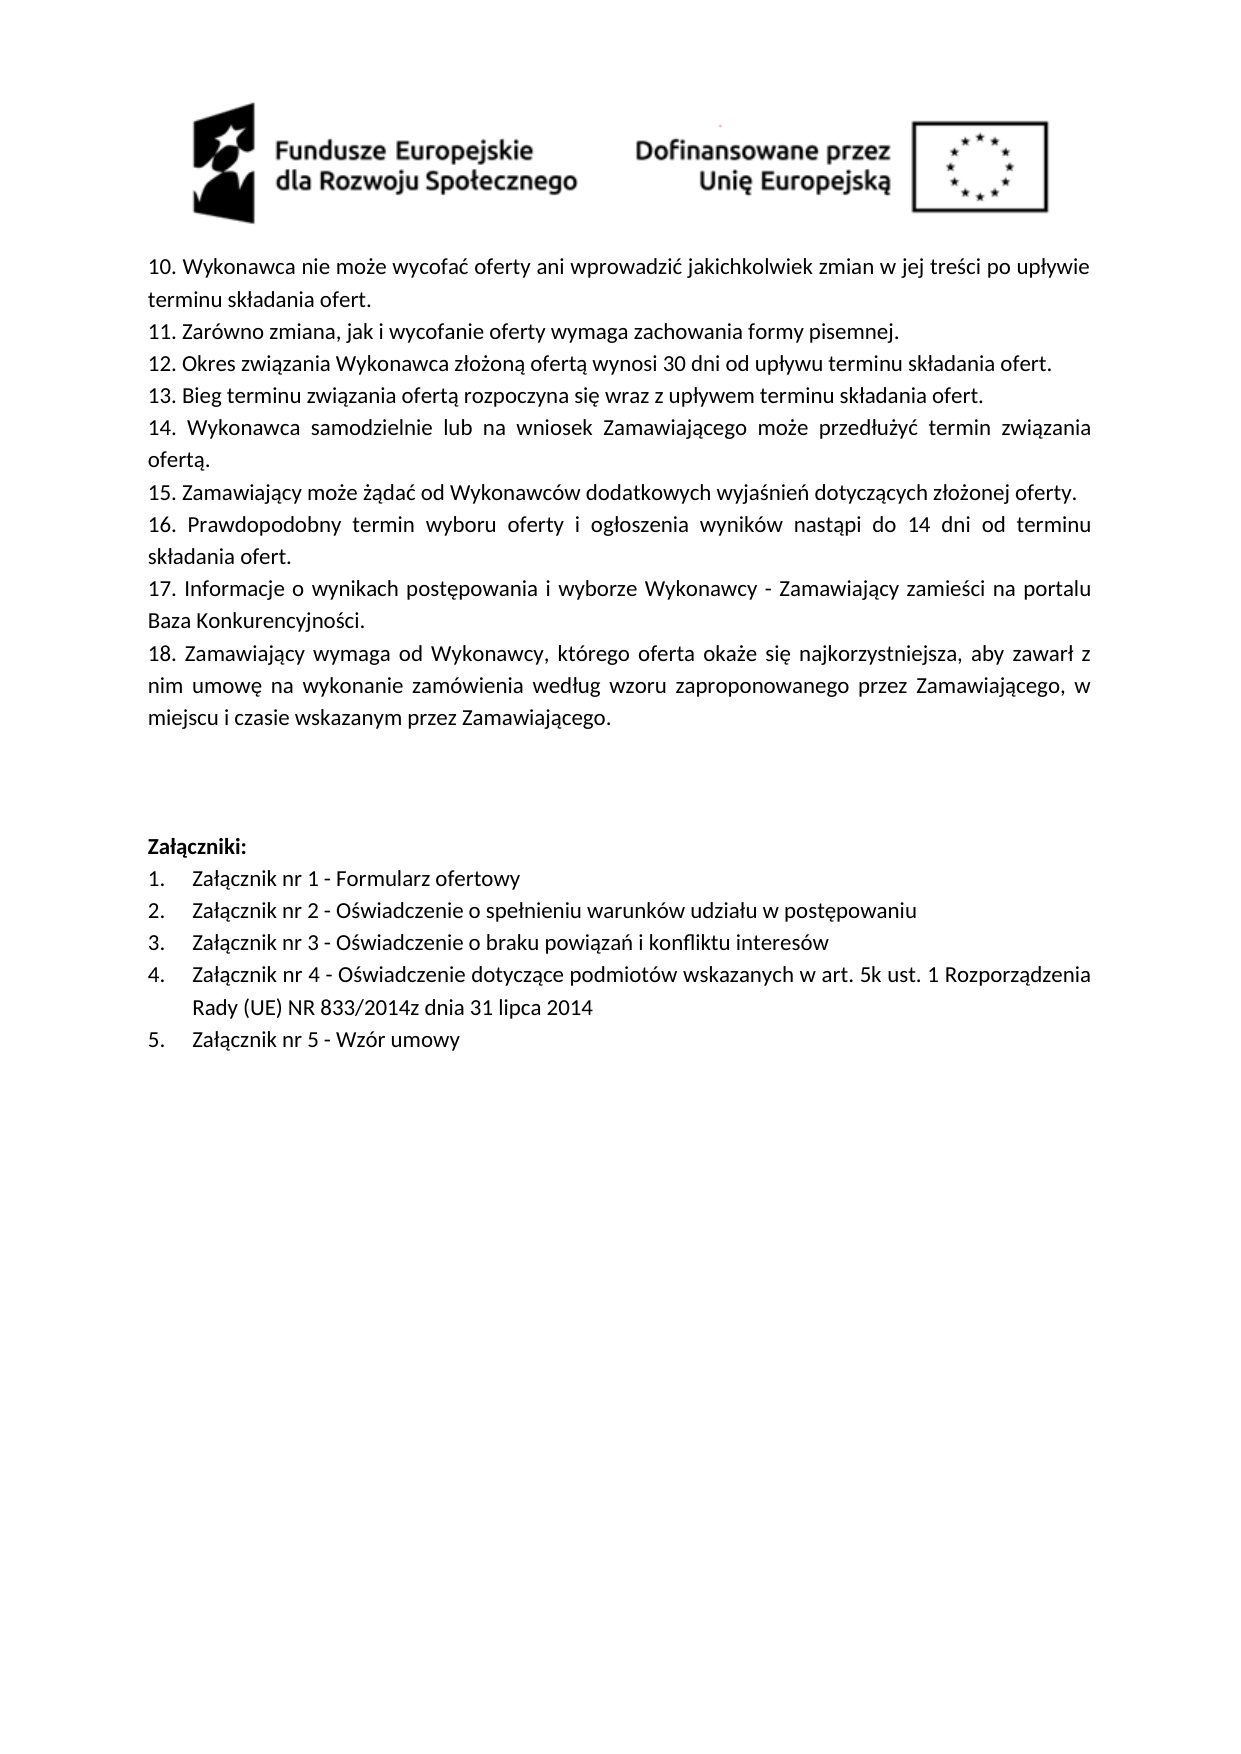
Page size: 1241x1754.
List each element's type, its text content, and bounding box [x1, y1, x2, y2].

list Załącznik nr 5 - Wzór umowy [148, 1025, 1093, 1053]
text 12. Okres związania Wykonawca złożoną ofertą wynosi 30 dni od upływu terminu składania ofert. [148, 349, 1093, 377]
text 16. Prawdopodobny termin wyboru oferty i ogłoszenia wyników nastąpi do 14 dni od terminu składania ofert. [148, 510, 1093, 570]
text 15. Zamawiający może żądać od Wykonawców dodatkowych wyjaśnień dotyczących złożonej oferty. [148, 478, 1093, 506]
text Załączniki: [148, 832, 1093, 860]
list Załącznik nr 2 - Oświadczenie o spełnieniu warunków udziału w postępowaniu [148, 896, 1093, 924]
text 10. Wykonawca nie może wycofać oferty ani wprowadzić jakichkolwiek zmian w jej treści po upływie terminu składania ofert. [148, 252, 1093, 313]
text 17. Informacje o wynikach postępowania i wyborze Wykonawcy - Zamawiający zamieści na portalu Baza Konkurencyjności. [148, 574, 1093, 634]
text 11. Zarówno zmiana, jak i wycofanie oferty wymaga zachowania formy pisemnej. [148, 317, 1093, 345]
list Załącznik nr 4 - Oświadczenie dotyczące podmiotów wskazanych w art. 5k ust. 1 Rozporządzenia Rady (UE) NR 833/2014z dnia 31 lipca 2014 [148, 961, 1093, 1021]
text 14. Wykonawca samodzielnie lub na wniosek Zamawiającego może przedłużyć termin związania ofertą. [148, 413, 1093, 474]
text 13. Bieg terminu związania ofertą rozpoczyna się wraz z upływem terminu składania ofert. [148, 381, 1093, 409]
list Załącznik nr 1 - Formularz ofertowy [148, 864, 1093, 892]
text 18. Zamawiający wymaga od Wykonawcy, którego oferta okaże się najkorzystniejsza, aby zawarł z nim umowę na wykonanie zamówienia według wzoru zaproponowanego przez Zamawiającego, w miejscu i czasie wskazanym przez Zamawiającego. [148, 639, 1093, 731]
list Załącznik nr 3 - Oświadczenie o braku powiązań i konfliktu interesów [148, 928, 1093, 956]
